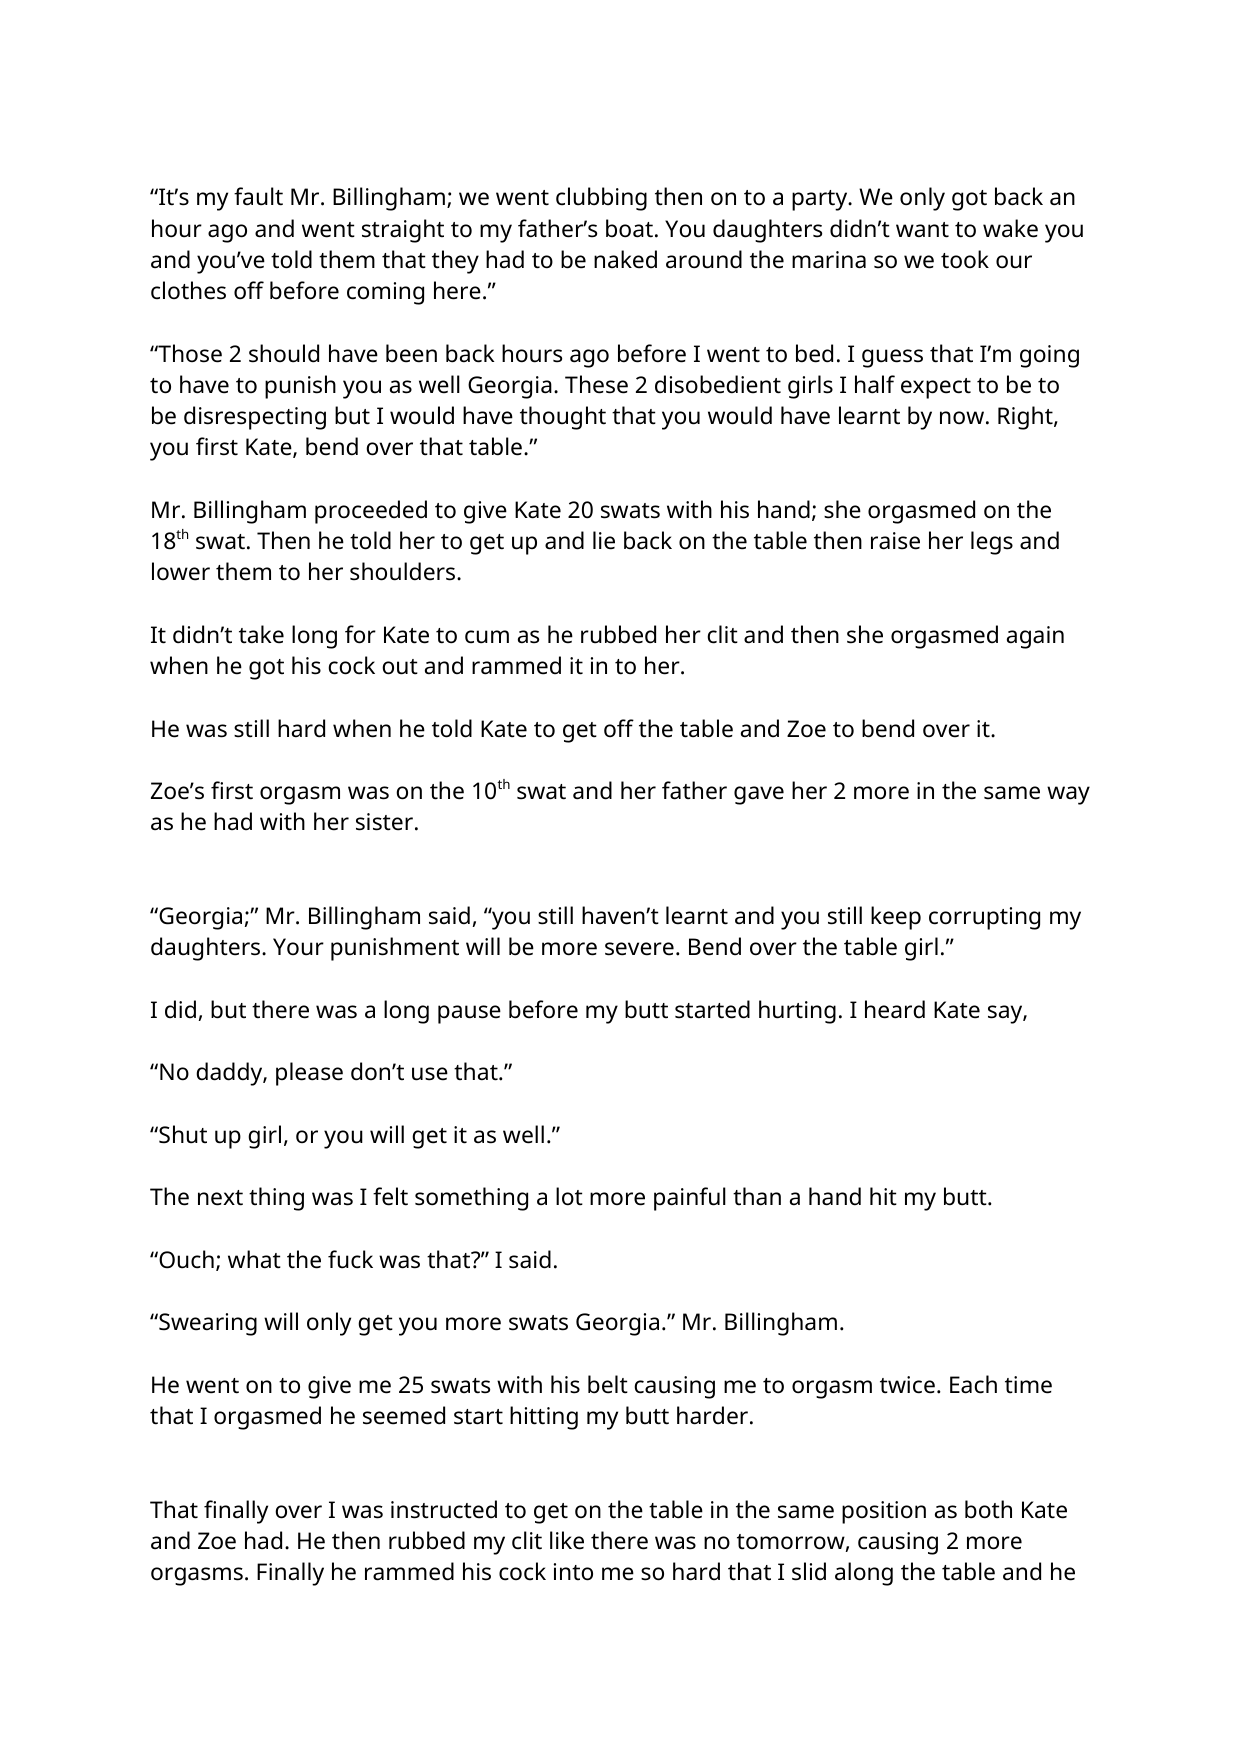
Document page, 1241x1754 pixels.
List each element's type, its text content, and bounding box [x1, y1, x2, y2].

text “It’s my fault Mr. Billingham; we went clubbing then on to a party. We only got back an hour ago and went straight to my father’s boat. You daughters didn’t want to wake you and you’ve told them that they had to be naked around the marina so we took our clothes off before coming here.” [150, 181, 1090, 306]
text “Georgia;” Mr. Billingham said, “you still haven’t learnt and you still keep corrupting my daughters. Your punishment will be more severe. Bend over the table girl.” [150, 900, 1090, 962]
text “Ouch; what the fuck was that?” I said. [150, 1244, 1090, 1275]
text The next thing was I felt something a lot more painful than a hand hit my butt. [150, 1181, 1090, 1212]
text “Shut up girl, or you will get it as well.” [150, 1119, 1090, 1150]
text He was still hard when he told Kate to get off the table and Zoe to bend over it. [150, 712, 1090, 744]
text “No daddy, please don’t use that.” [150, 1056, 1090, 1087]
text He went on to give me 25 swats with his belt causing me to orgasm twice. Each time that I orgasmed he seemed start hitting my butt harder. [150, 1369, 1090, 1431]
text “Those 2 should have been back hours ago before I went to bed. I guess that I’m going to have to punish you as well Georgia. These 2 disobedient girls I half expect to be to be disrespecting but I would have thought that you would have learnt by now. Right, you first Kate, bend over that table.” [150, 337, 1090, 462]
text “Swearing will only get you more swats Georgia.” Mr. Billingham. [150, 1306, 1090, 1337]
text I did, but there was a long pause before my butt started hurting. I heard Kate say, [150, 994, 1090, 1025]
text Mr. Billingham proceeded to give Kate 20 swats with his hand; she orgasmed on the 18th swat. Then he told her to get up and lie back on the table then raise her legs and lower them to her shoulders. [150, 494, 1090, 587]
text Zoe’s first orgasm was on the 10th swat and her father gave her 2 more in the same way as he had with her sister. [150, 775, 1090, 837]
text It didn’t take long for Kate to cum as he rubbed her clit and then she orgasmed again when he got his cock out and rammed it in to her. [150, 619, 1090, 681]
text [150, 1494, 1090, 1587]
